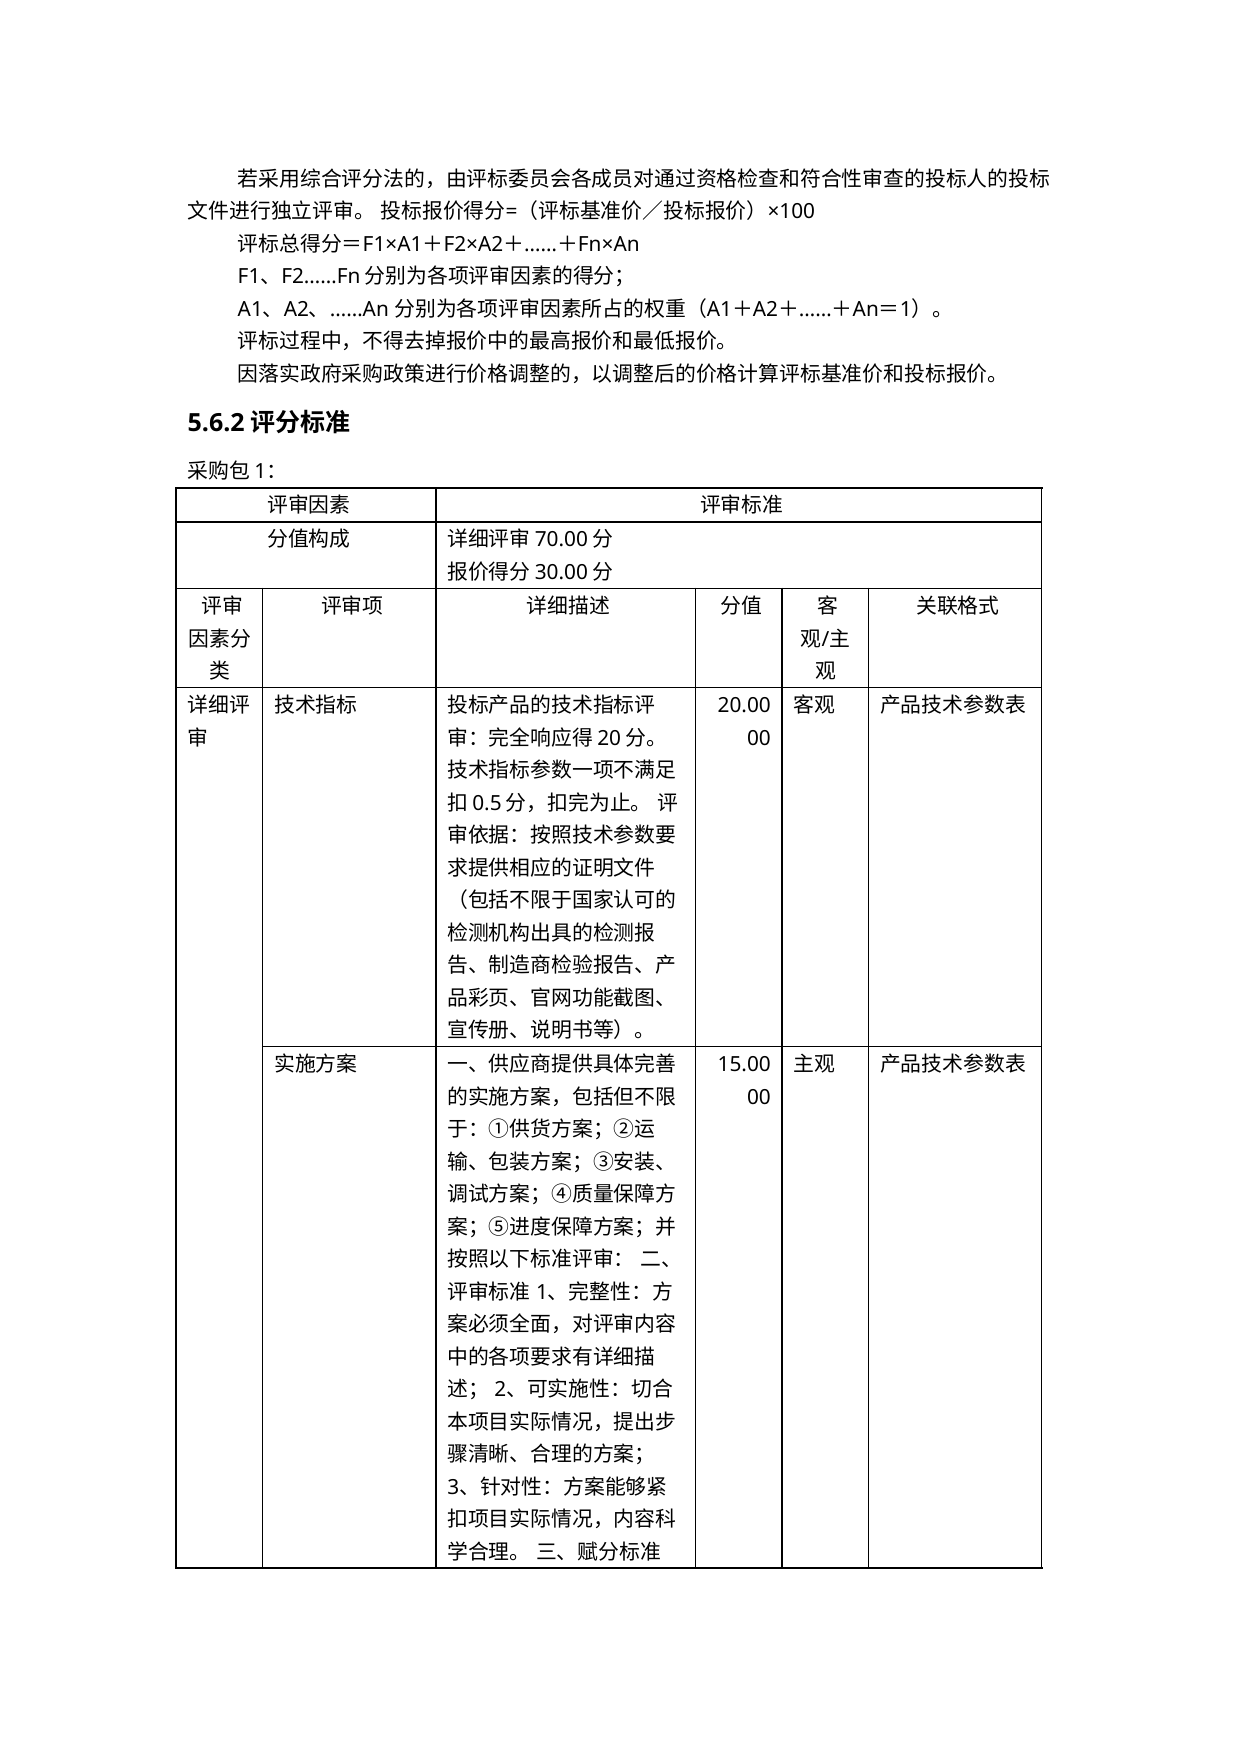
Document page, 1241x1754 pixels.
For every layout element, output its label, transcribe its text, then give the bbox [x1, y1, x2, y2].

table_cell 分值构成 [177, 523, 435, 588]
table_cell 产品技术参数表 [869, 688, 1041, 1046]
table_cell 详细评审 [177, 688, 262, 1567]
table_cell 分值 [696, 589, 781, 687]
table_cell 主观 [783, 1047, 868, 1567]
table_cell 客观 [783, 688, 868, 1046]
table_cell 产品技术参数表 [869, 1047, 1041, 1567]
table_cell 实施方案 [263, 1047, 435, 1567]
table_cell 评审项 [263, 589, 435, 687]
text 采购包1： [187, 454, 1053, 487]
table_cell 关联格式 [869, 589, 1041, 687]
table_cell 技术指标 [263, 688, 435, 1046]
text 因落实政府采购政策进行价格调整的，以调整后的价格计算评标基准价和投标报价。 [187, 357, 1053, 389]
table_header 评审因素 [177, 489, 435, 521]
table_cell 详细评审70.00分 报价得分30.00分 [437, 523, 1041, 588]
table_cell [437, 1047, 695, 1567]
table_cell 客观/主观 [783, 589, 868, 687]
text 若采用综合评分法的，由评标委员会各成员对通过资格检查和符合性审查的投标人的投标文件进行独立评审。 投标报价得分=（评标基准价／投标报价）×100 [187, 162, 1053, 227]
text 评标过程中，不得去掉报价中的最高报价和最低报价。 [187, 324, 1053, 357]
table_cell 详细描述 [437, 589, 695, 687]
text A1、A2、……An 分别为各项评审因素所占的权重（A1＋A2＋……＋An＝1）。 [187, 292, 1053, 324]
text 5.6.2评分标准 [187, 389, 1053, 454]
text 评标总得分＝F1×A1＋F2×A2＋……＋Fn×An [187, 227, 1053, 259]
text F1、F2……Fn分别为各项评审因素的得分； [187, 259, 1053, 292]
table_cell 投标产品的技术指标评审：完全响应得20分。技术指标参数一项不满足扣0.5分，扣完为止。 评审依据：按照技术参数要求提供相应的证明文件（包括不限于国家认可的检测机构出具的检测报告、制造商检验报告、产品彩页、官网功能截图、宣传册、说明书等）。 [437, 688, 695, 1046]
table_header 评审标准 [437, 489, 1041, 521]
table_cell 20.0000 [696, 688, 781, 1046]
table_cell 15.0000 [696, 1047, 781, 1567]
table_cell 评审因素分类 [177, 589, 262, 687]
